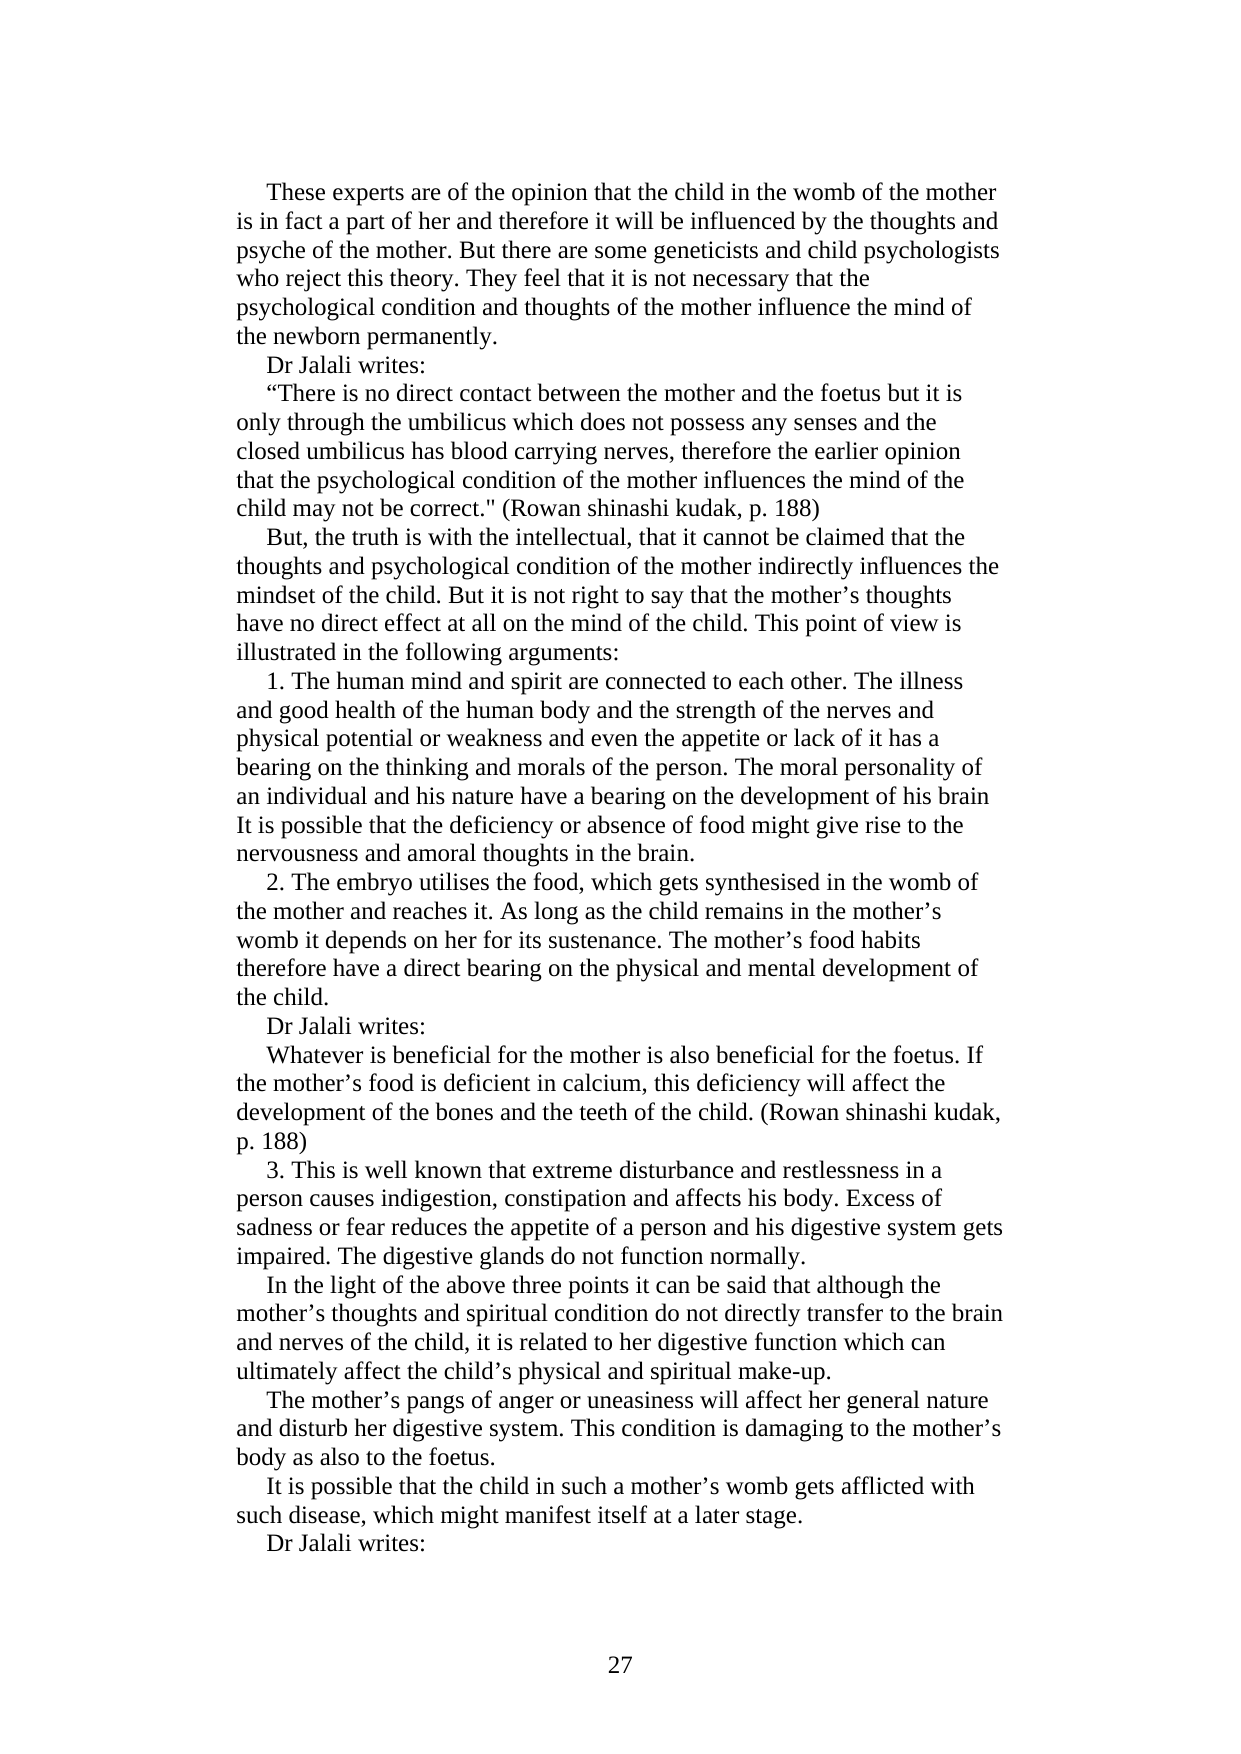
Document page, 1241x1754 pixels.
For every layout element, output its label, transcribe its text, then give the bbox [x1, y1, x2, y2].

text Dr Jalali writes: [236, 1528, 1004, 1557]
text Whatever is beneficial for the mother is also beneficial for the foetus. If the mother’s food is deficient in calcium, this deficiency will affect the development of the bones and the teeth of the child. (Rowan shinashi kudak, p. 188) [236, 1040, 1004, 1155]
text But, the truth is with the intellectual, that it cannot be claimed that the thoughts and psychological condition of the mother indirectly influences the mindset of the child. But it is not right to say that the mother’s thoughts have no direct effect at all on the mind of the child. This point of view is illustrated in the following arguments: [236, 522, 1004, 666]
text 2. The embryo utilises the food, which gets synthesised in the womb of the mother and reaches it. As long as the child remains in the mother’s womb it depends on her for its sustenance. The mother’s food habits therefore have a direct bearing on the physical and mental development of the child. [236, 867, 1004, 1011]
text Dr Jalali writes: [236, 1011, 1004, 1040]
text It is possible that the child in such a mother’s womb gets afflicted with such disease, which might manifest itself at a later stage. [236, 1471, 1004, 1528]
text The mother’s pangs of anger or uneasiness will affect her general nature and disturb her digestive system. This condition is damaging to the mother’s body as also to the foetus. [236, 1385, 1004, 1471]
text 3. This is well known that extreme disturbance and restlessness in a person causes indigestion, constipation and affects his body. Excess of sadness or fear reduces the appetite of a person and his digestive system gets impaired. The digestive glands do not function normally. [236, 1155, 1004, 1270]
text 1. The human mind and spirit are connected to each other. The illness and good health of the human body and the strength of the nerves and physical potential or weakness and even the appetite or lack of it has a bearing on the thinking and morals of the person. The moral personality of an individual and his nature have a bearing on the development of his brain It is possible that the deficiency or absence of food might give rise to the nervousness and amoral thoughts in the brain. [236, 666, 1004, 867]
text “There is no direct contact between the mother and the foetus but it is only through the umbilicus which does not possess any senses and the closed umbilicus has blood carrying nerves, therefore the earlier opinion that the psychological condition of the mother influences the mind of the child may not be correct." (Rowan shinashi kudak, p. 188) [236, 378, 1004, 522]
text In the light of the above three points it can be said that although the mother’s thoughts and spiritual condition do not directly transfer to the brain and nerves of the child, it is related to her digestive function which can ultimately affect the child’s physical and spiritual make-up. [236, 1270, 1004, 1385]
text Dr Jalali writes: [236, 350, 1004, 378]
text These experts are of the opinion that the child in the womb of the mother is in fact a part of her and therefore it will be influenced by the thoughts and psyche of the mother. But there are some geneticists and child psychologists who reject this theory. They feel that it is not necessary that the psychological condition and thoughts of the mother influence the mind of the newborn permanently. [236, 177, 1004, 350]
